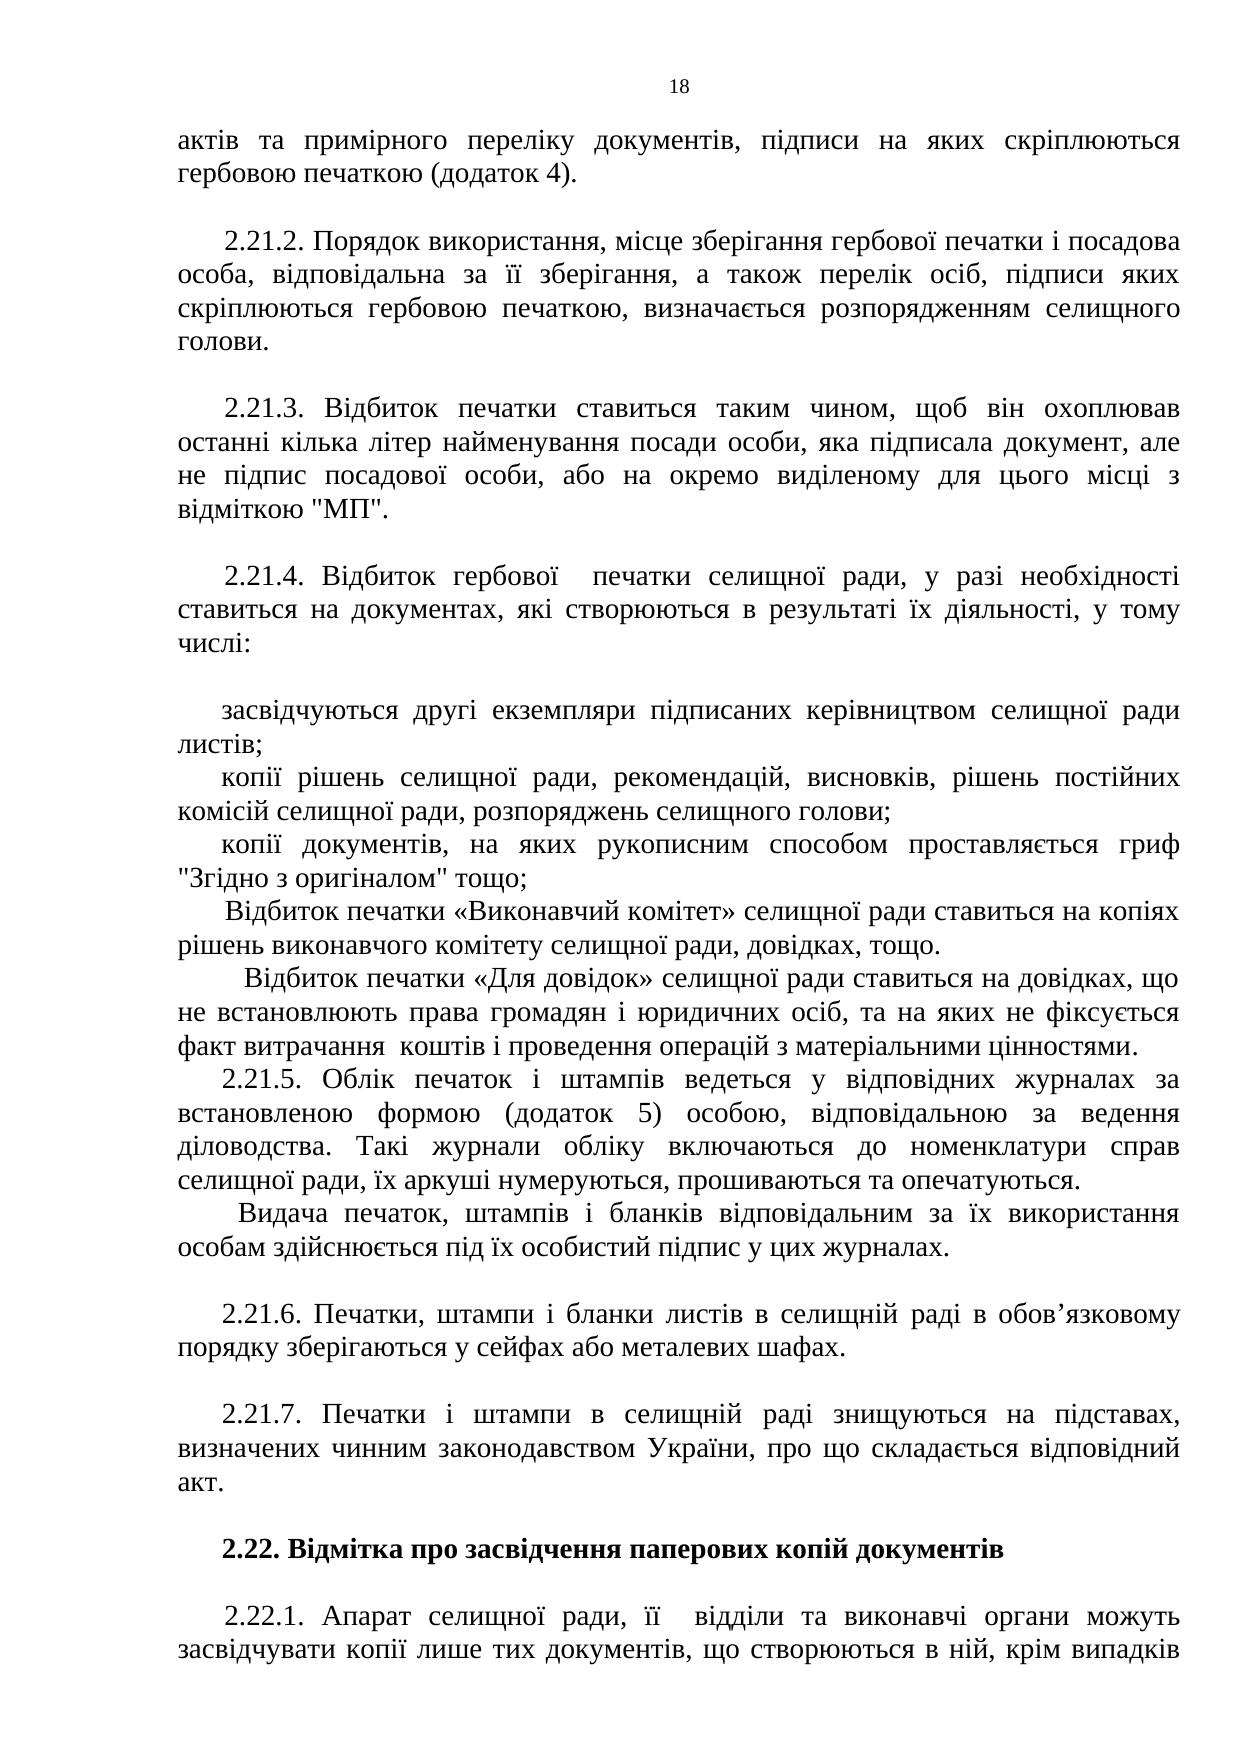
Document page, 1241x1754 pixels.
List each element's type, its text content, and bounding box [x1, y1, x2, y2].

text 2.21.4. Відбиток гербової печатки селищної ради, у разі необхідності ставиться на документах, які створюються в результаті їх діяльності, у тому числі: [177, 558, 1181, 659]
text 2.21.7. Печатки і штампи в селищній раді знищуються на підставах, визначених чинним законодавством України, про що складається відповідний акт. [177, 1397, 1181, 1497]
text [177, 1598, 1181, 1665]
text Видача печаток, штампів і бланків відповідальним за їх використання особам здійснюється під їх особистий підпис у цих журналах. [177, 1195, 1181, 1262]
text Відбиток печатки «Для довідок» селищної ради ставиться на довідках, що не встановлюють права громадян і юридичних осіб, та на яких не фіксується факт витрачання коштів і проведення операцій з матеріальними цінностями. [177, 961, 1181, 1061]
text 2.21.3. Відбиток печатки ставиться таким чином, щоб він охоплював останні кілька літер найменування посади особи, яка підписала документ, але не підпис посадової особи, або на окремо виділеному для цього місці з відміткою "МП". [177, 390, 1181, 524]
text копії рішень селищної ради, рекомендацій, висновків, рішень постійних комісій селищної ради, розпоряджень селищного голови; [177, 759, 1181, 826]
text копії документів, на яких рукописним способом проставляється гриф "Згідно з оригіналом" тощо; [177, 826, 1181, 893]
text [177, 122, 1181, 189]
text 2.22. Відмітка про засвідчення паперових копій документів [177, 1531, 1181, 1564]
text 2.21.5. Облік печаток і штампів ведеться у відповідних журналах за встановленою формою (додаток 5) особою, відповідальною за ведення діловодства. Такі журнали обліку включаються до номенклатури справ селищної ради, їх аркуші нумеруються, прошиваються та опечатуються. [177, 1061, 1181, 1195]
text 2.21.6. Печатки, штампи і бланки листів в селищній раді в обов’язковому порядку зберігаються у сейфах або металевих шафах. [177, 1296, 1181, 1363]
text засвідчуються другі екземпляри підписаних керівництвом селищної ради листів; [177, 692, 1181, 759]
text 2.21.2. Порядок використання, місце зберігання гербової печатки і посадова особа, відповідальна за її зберігання, а також перелік осіб, підписи яких скріплюються гербовою печаткою, визначається розпорядженням селищного голови. [177, 223, 1181, 357]
text Відбиток печатки «Виконавчий комітет» селищної ради ставиться на копіях рішень виконавчого комітету селищної ради, довідках, тощо. [177, 893, 1181, 961]
